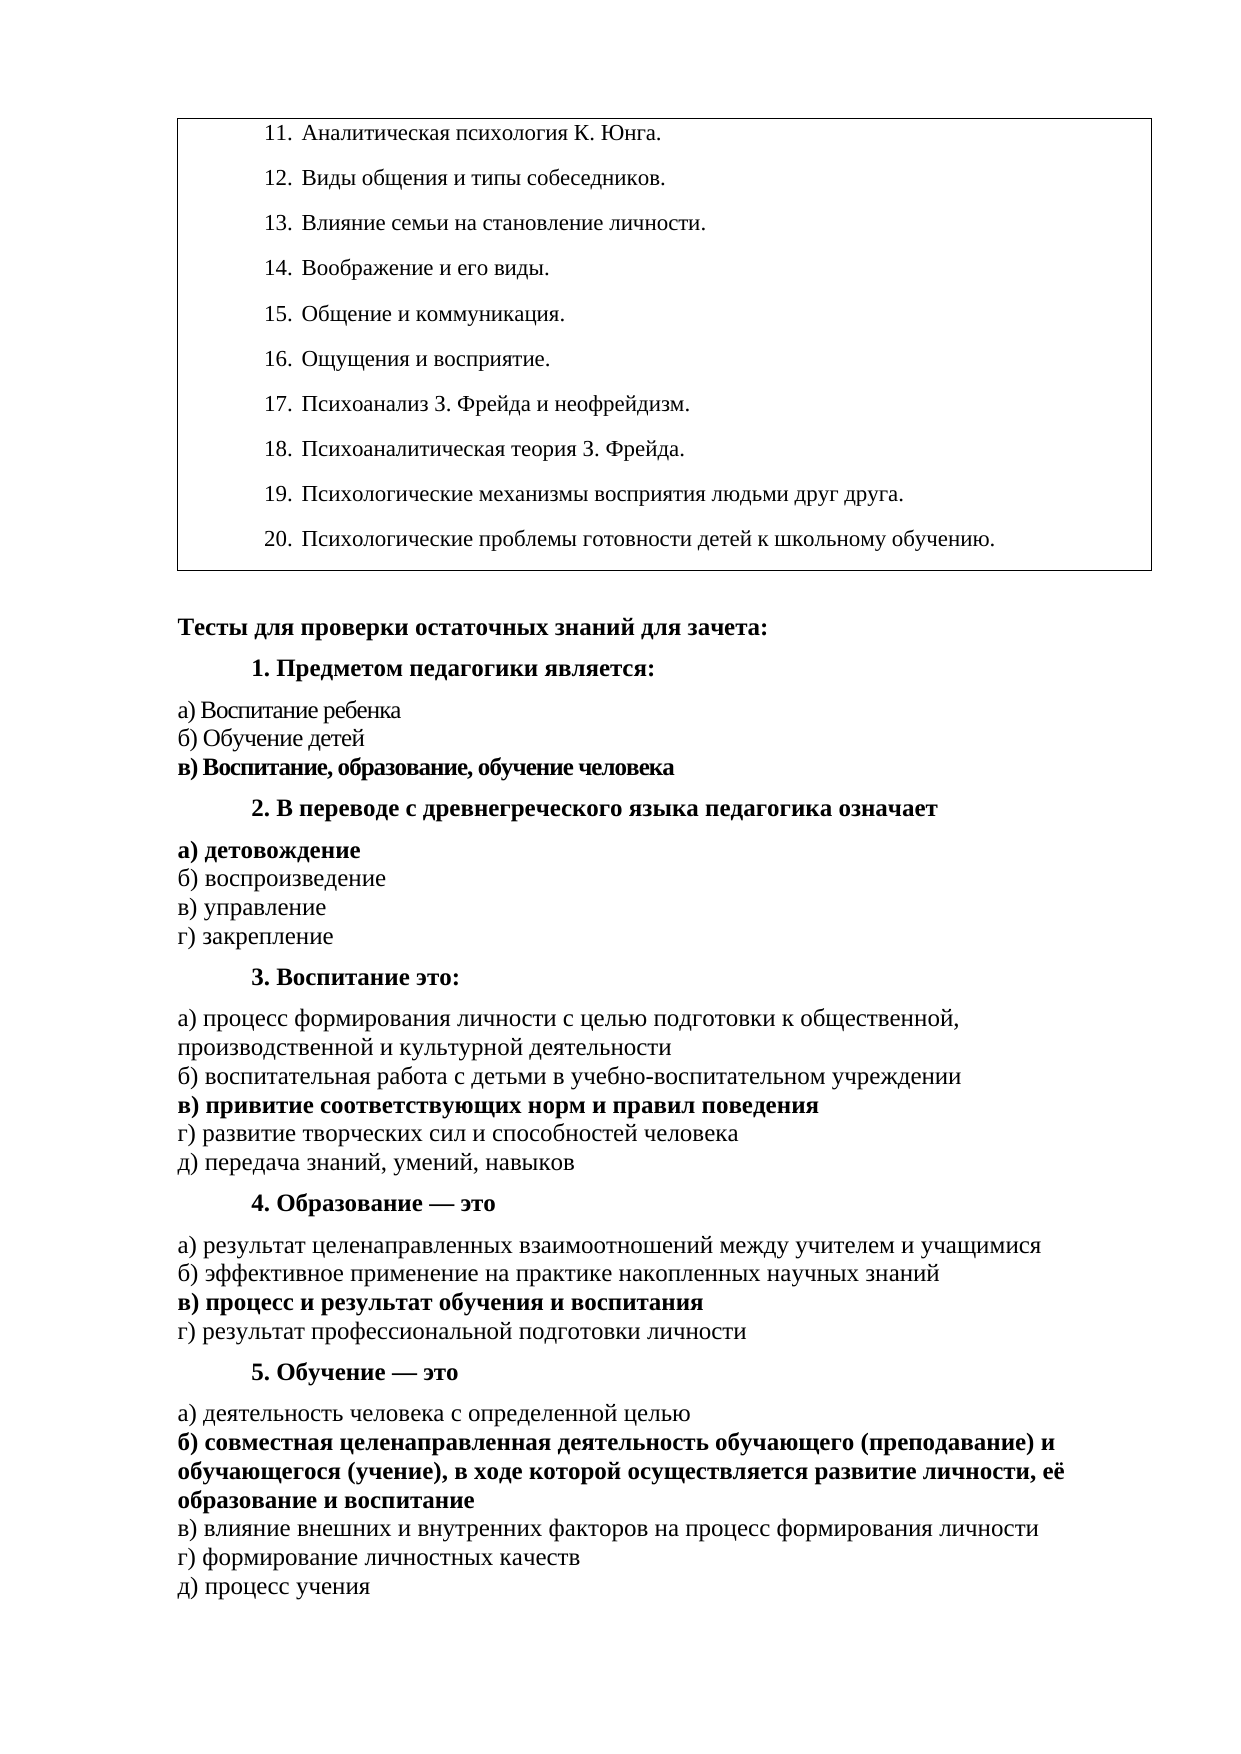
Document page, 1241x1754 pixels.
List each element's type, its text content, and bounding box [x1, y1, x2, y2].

text а) процесс формирования личности с целью подготовки к общественной, производственной и культурной деятельности [177, 1003, 1152, 1061]
text 3. Воспитание это: [177, 962, 1152, 991]
text г) формирование личностных качеств [177, 1542, 1152, 1571]
text 2. В переводе с древнегреческого языка педагогика означает [177, 793, 1152, 822]
text 1. Предметом педагогики является: [177, 653, 1152, 682]
text г) закрепление [177, 921, 1152, 950]
text а) деятельность человека с определенной целью [177, 1398, 1152, 1427]
text в) влияние внешних и внутренних факторов на процесс формирования личности [177, 1513, 1152, 1542]
text г) развитие творческих сил и способностей человека [177, 1118, 1152, 1147]
text д) процесс учения [177, 1571, 1152, 1600]
text б) воспроизведение [177, 863, 1152, 892]
text б) воспитательная работа с детьми в учебно-воспитательном учреждении [177, 1061, 1152, 1090]
text а) Воспитание ребенка б) Обучение детей [177, 695, 1152, 752]
text б) совместная целенаправленная деятельность обучающего (преподавание) и обучающегося (учение), в ходе которой осуществляется развитие личности, её образование и воспитание [177, 1427, 1152, 1513]
text б) эффективное применение на практике накопленных научных знаний [177, 1258, 1152, 1287]
text г) результат профессиональной подготовки личности [177, 1316, 1152, 1345]
text в) управление [177, 892, 1152, 921]
text Тесты для проверки остаточных знаний для зачета: [177, 612, 1152, 641]
text в) Воспитание, образование, обучение человека [177, 752, 1152, 781]
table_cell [178, 119, 1151, 570]
text в) привитие соответствующих норм и правил поведения [177, 1090, 1152, 1118]
text д) передача знаний, умений, навыков [177, 1147, 1152, 1176]
text 5. Обучение — это [177, 1357, 1152, 1386]
text а) результат целенаправленных взаимоотношений между учителем и учащимися [177, 1230, 1152, 1258]
text а) детовождение [177, 835, 1152, 863]
text 4. Образование — это [177, 1188, 1152, 1217]
text в) процесс и результат обучения и воспитания [177, 1287, 1152, 1316]
